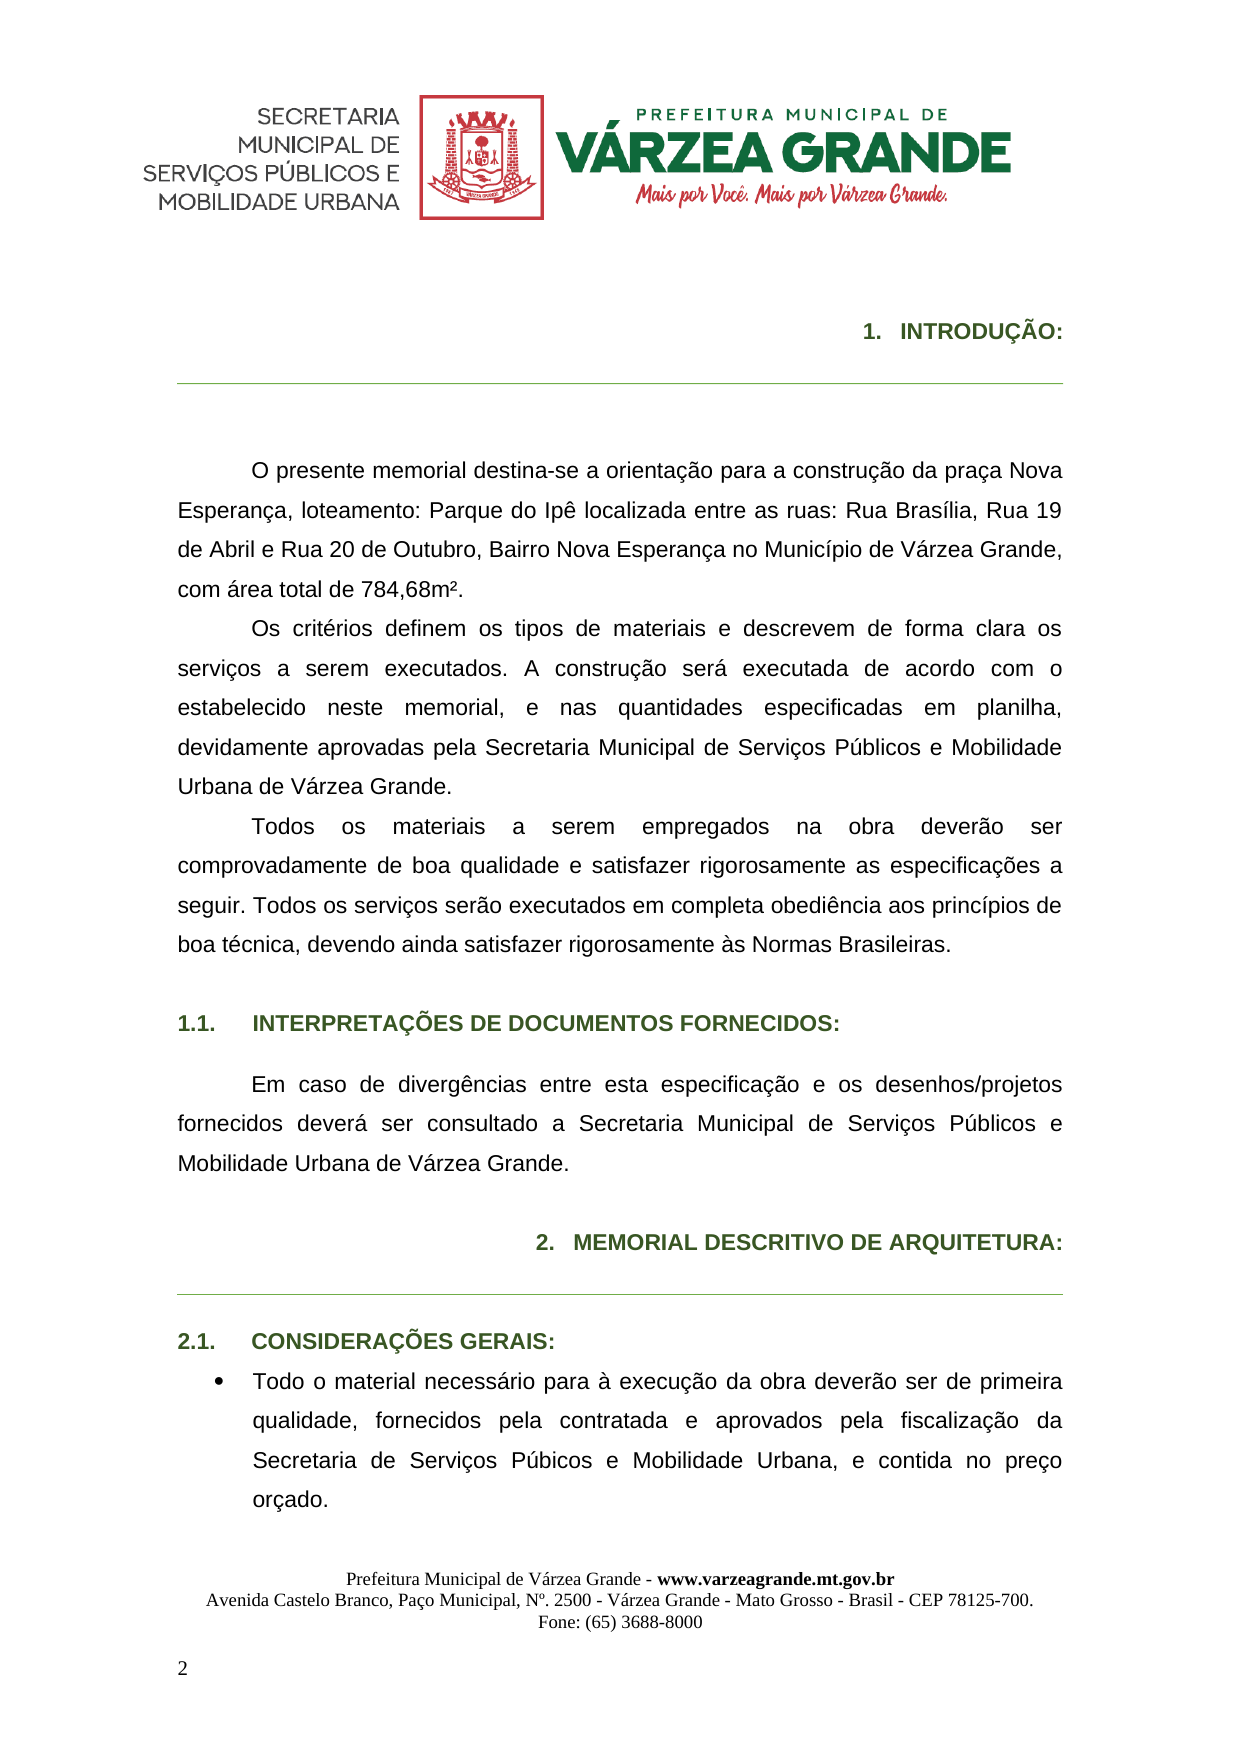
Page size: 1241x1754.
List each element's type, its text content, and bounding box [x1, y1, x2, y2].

list INTRODUÇÃO: [215, 318, 1063, 344]
text Em caso de divergências entre esta especificação e os desenhos/projetos fornecidos deverá ser consultado a Secretaria Municipal de Serviços Públicos e Mobilidade Urbana de Várzea Grande. [177, 1071, 1063, 1176]
list MEMORIAL DESCRITIVO DE ARQUITETURA: [215, 1228, 1063, 1255]
list Todo o material necessário para à execução da obra deverão ser de primeira qualidade, fornecidos pela contratada e aprovados pela fiscalização da Secretaria de Serviços Púbicos e Mobilidade Urbana, e contida no preço orçado. [215, 1368, 1063, 1512]
list INTERPRETAÇÕES DE DOCUMENTOS FORNECIDOS: [177, 1010, 1063, 1037]
picture [140, 73, 1027, 231]
text Todos os materiais a serem empregados na obra deverão ser comprovadamente de boa qualidade e satisfazer rigorosamente as especificações a seguir. Todos os serviços serão executados em completa obediência aos princípios de boa técnica, devendo ainda satisfazer rigorosamente às Normas Brasileiras. [177, 813, 1063, 958]
text O presente memorial destina-se a orientação para a construção da praça Nova Esperança, loteamento: Parque do Ipê localizada entre as ruas: Rua Brasília, Rua 19 de Abril e Rua 20 de Outubro, Bairro Nova Esperança no Município de Várzea Grande, com área total de 784,68m². [177, 457, 1063, 602]
list CONSIDERAÇÕES GERAIS: [177, 1328, 1063, 1354]
text Os critérios definem os tipos de materiais e descrevem de forma clara os serviços a serem executados. A construção será executada de acordo com o estabelecido neste memorial, e nas quantidades especificadas em planilha, devidamente aprovadas pela Secretaria Municipal de Serviços Públicos e Mobilidade Urbana de Várzea Grande. [177, 615, 1063, 800]
